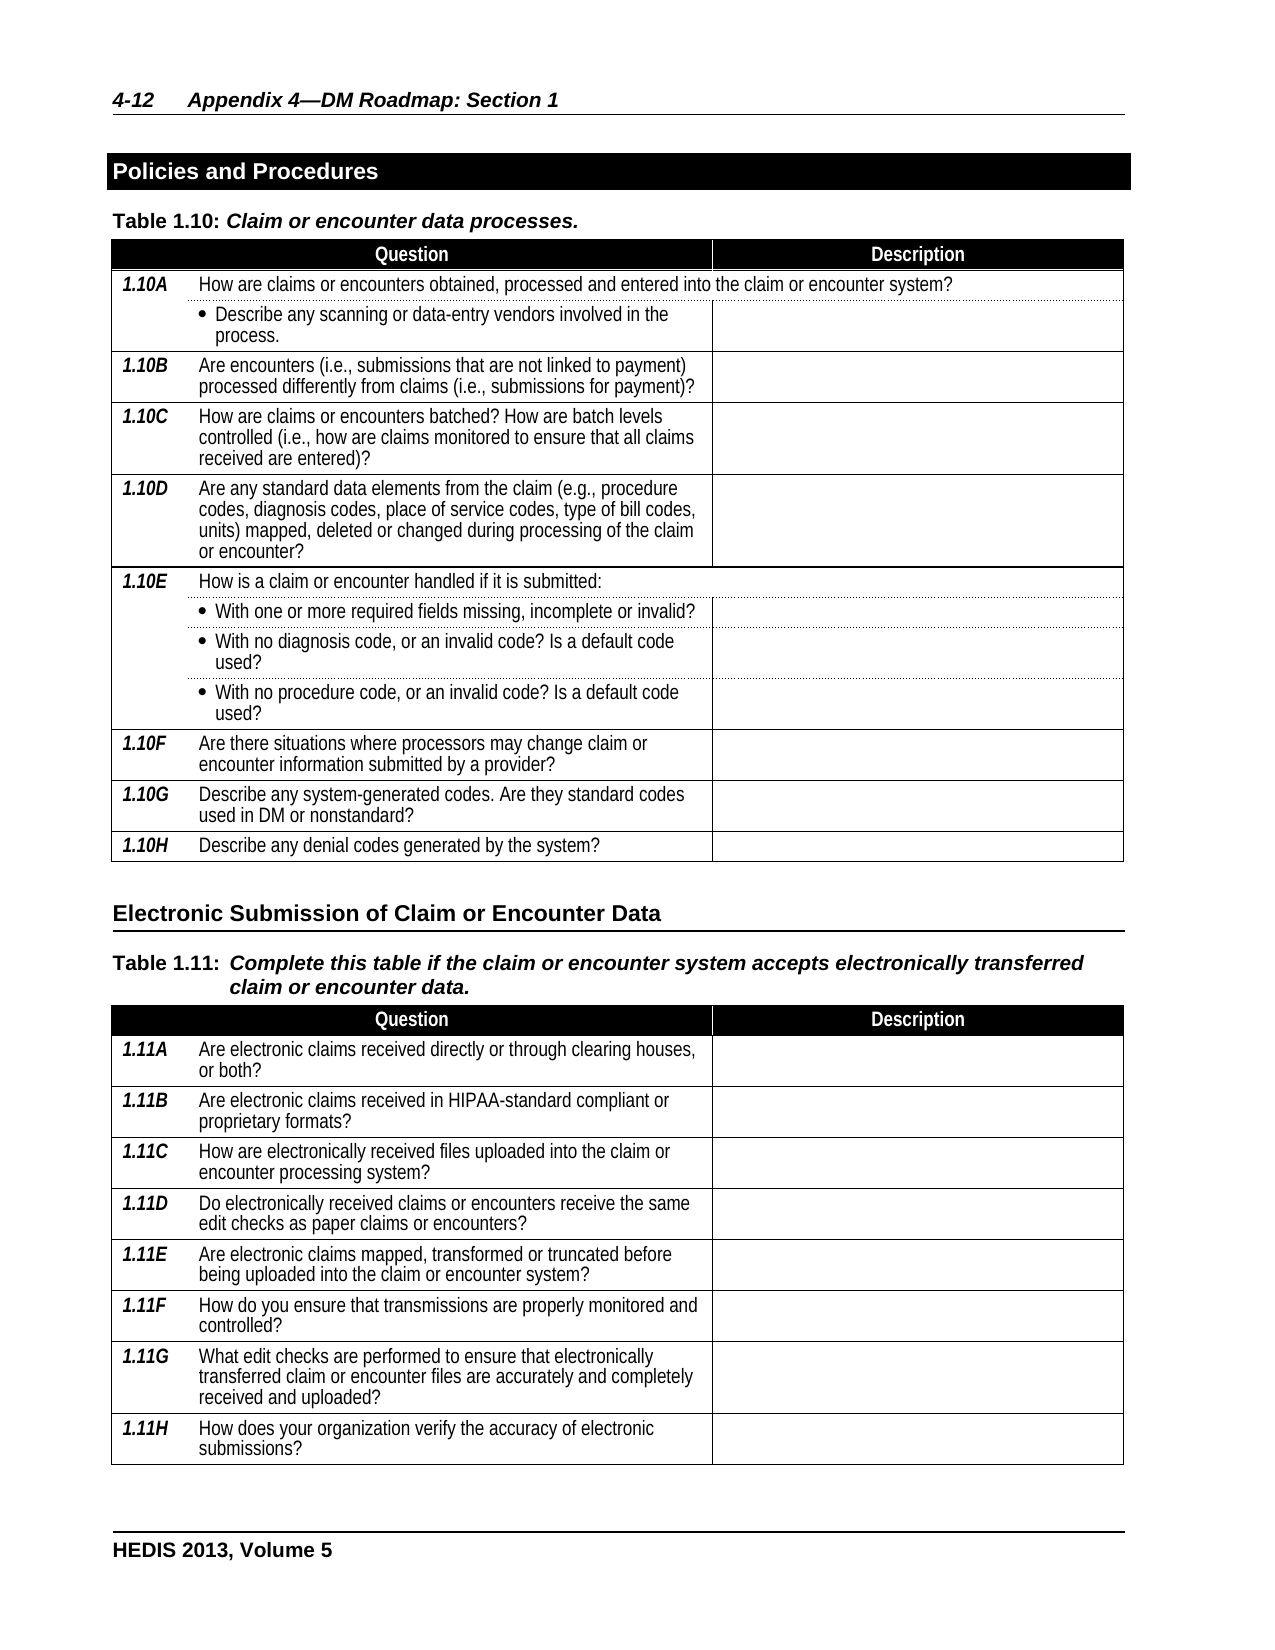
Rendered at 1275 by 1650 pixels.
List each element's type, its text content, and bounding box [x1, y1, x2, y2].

table_cell [713, 475, 1123, 566]
table_cell Do electronically received claims or encounters receive the same edit checks as paper claims or encounters? [188, 1189, 712, 1239]
table_cell Describe any denial codes generated by the system? [188, 832, 712, 861]
table_cell How are electronically received files uploaded into the claim or encounter processing system? [188, 1138, 712, 1188]
table_cell How are claims or encounters batched? How are batch levels controlled (i.e., how are claims monitored to ensure that all claims received are entered)? [188, 403, 712, 474]
table_cell [713, 781, 1123, 831]
table_cell How are claims or encounters obtained, processed and entered into the claim or encounter system? [188, 271, 1123, 300]
table_cell [713, 597, 1123, 627]
table_header Description [713, 1006, 1123, 1035]
table_cell 1.11C [112, 1138, 187, 1188]
table_cell 1.10B [112, 352, 187, 402]
table_cell Are there situations where processors may change claim or encounter information submitted by a provider? [188, 730, 712, 780]
table_cell 1.10H [112, 832, 187, 861]
text Table 1.11: Complete this table if the claim or encounter system accepts electronically transferred claim or encounter data. [112, 951, 1125, 998]
table_cell [713, 1189, 1123, 1239]
table_cell [713, 403, 1123, 474]
text Policies and Procedures [108, 154, 1129, 189]
table_cell 1.11E [112, 1240, 187, 1290]
table_cell 1.10A [112, 271, 187, 351]
table_cell 1.10G [112, 781, 187, 831]
table_cell Describe any scanning or data-entry vendors involved in the process. [188, 300, 712, 351]
table_cell With one or more required fields missing, incomplete or invalid? [188, 597, 712, 627]
text Electronic Submission of Claim or Encounter Data [112, 900, 1125, 932]
table_cell How is a claim or encounter handled if it is submitted: [188, 568, 1123, 597]
table_cell Describe any system-generated codes. Are they standard codes used in DM or nonstandard? [188, 781, 712, 831]
table_cell Are electronic claims received in HIPAA-standard compliant or proprietary formats? [188, 1087, 712, 1137]
table_cell [713, 832, 1123, 861]
table_cell [713, 352, 1123, 402]
table_cell [713, 1087, 1123, 1137]
table_cell 1.11A [112, 1036, 187, 1086]
table_cell With no diagnosis code, or an invalid code? Is a default code used? [188, 627, 712, 678]
table_cell [713, 1138, 1123, 1188]
table_cell 1.11D [112, 1189, 187, 1239]
table_header Question [112, 240, 712, 269]
table_cell [713, 627, 1123, 678]
table_cell [713, 300, 1123, 351]
table_cell How does your organization verify the accuracy of electronic submissions? [188, 1414, 712, 1464]
table_header Question [112, 1006, 712, 1035]
table_cell How do you ensure that transmissions are properly monitored and controlled? [188, 1291, 712, 1341]
table_cell 1.11F [112, 1291, 187, 1341]
table_cell With no procedure code, or an invalid code? Is a default code used? [188, 678, 712, 729]
table_cell [713, 1240, 1123, 1290]
table_cell [713, 1291, 1123, 1341]
table_cell [713, 1414, 1123, 1464]
table_cell Are encounters (i.e., submissions that are not linked to payment) processed differently from claims (i.e., submissions for payment)? [188, 352, 712, 402]
table_cell Are electronic claims received directly or through clearing houses, or both? [188, 1036, 712, 1086]
table_cell 1.11H [112, 1414, 187, 1464]
table_cell 1.11G [112, 1342, 187, 1413]
table_cell [713, 1342, 1123, 1413]
table_cell Are electronic claims mapped, transformed or truncated before being uploaded into the claim or encounter system? [188, 1240, 712, 1290]
table_cell [713, 678, 1123, 729]
table_cell What edit checks are performed to ensure that electronically transferred claim or encounter files are accurately and completely received and uploaded? [188, 1342, 712, 1413]
table_cell Are any standard data elements from the claim (e.g., procedure codes, diagnosis codes, place of service codes, type of bill codes, units) mapped, deleted or changed during processing of the claim or encounter? [188, 475, 712, 566]
table_cell 1.10D [112, 475, 187, 566]
table_cell [713, 730, 1123, 780]
table_cell [713, 1036, 1123, 1086]
table_cell 1.10E [112, 568, 187, 729]
table_header Description [713, 240, 1123, 269]
table_cell 1.11B [112, 1087, 187, 1137]
table_cell 1.10F [112, 730, 187, 780]
text Table 1.10: Claim or encounter data processes. [112, 209, 1125, 233]
table_cell 1.10C [112, 403, 187, 474]
